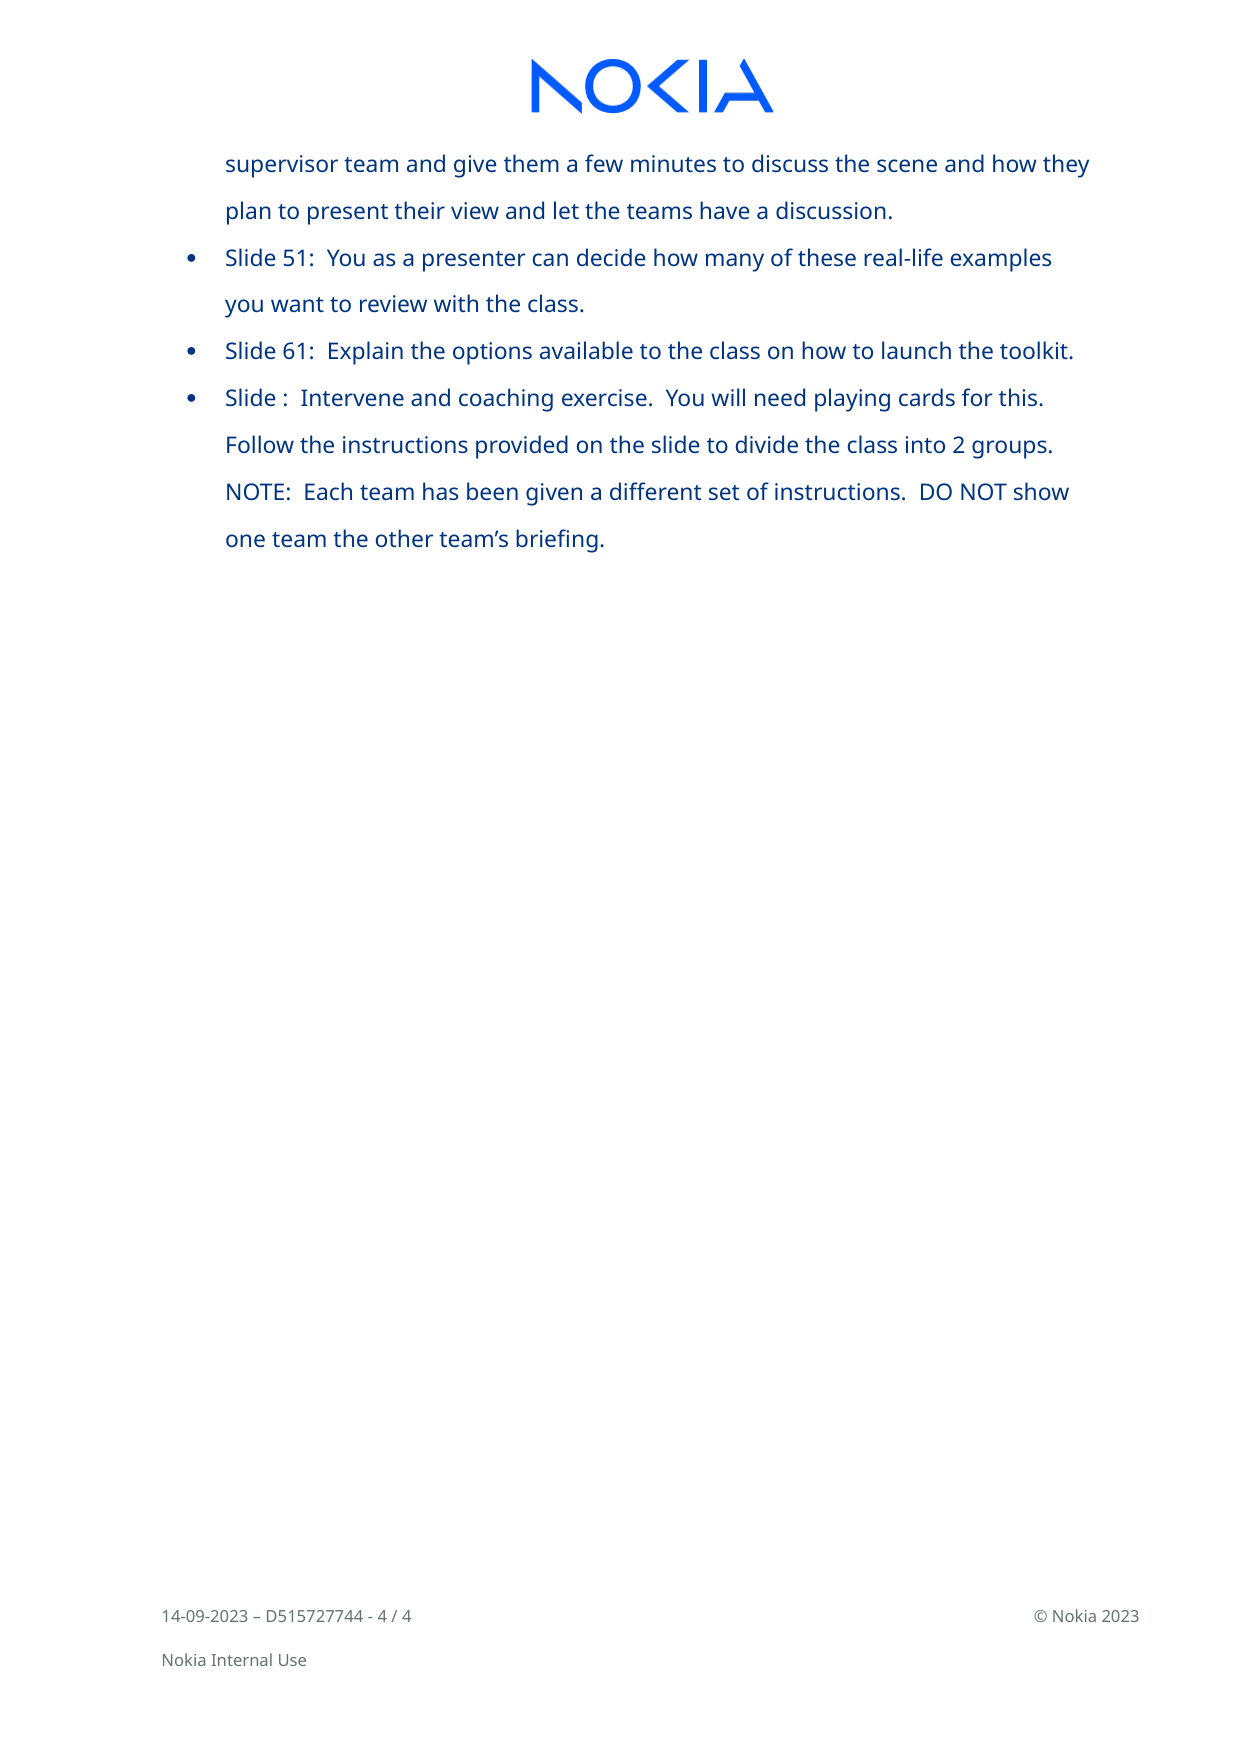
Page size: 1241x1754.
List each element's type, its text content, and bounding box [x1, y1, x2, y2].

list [187, 148, 1090, 226]
list Slide 51: You as a presenter can decide how many of these real-life examples you want to review with the class. [187, 241, 1090, 319]
picture [531, 59, 774, 114]
list Slide : Intervene and coaching exercise. You will need playing cards for this. Follow the instructions provided on the slide to divide the class into 2 groups. NOTE: Each team has been given a different set of instructions. DO NOT show one team the other team’s briefing. [187, 382, 1090, 554]
list Slide 61: Explain the options available to the class on how to launch the toolkit. [187, 335, 1090, 366]
